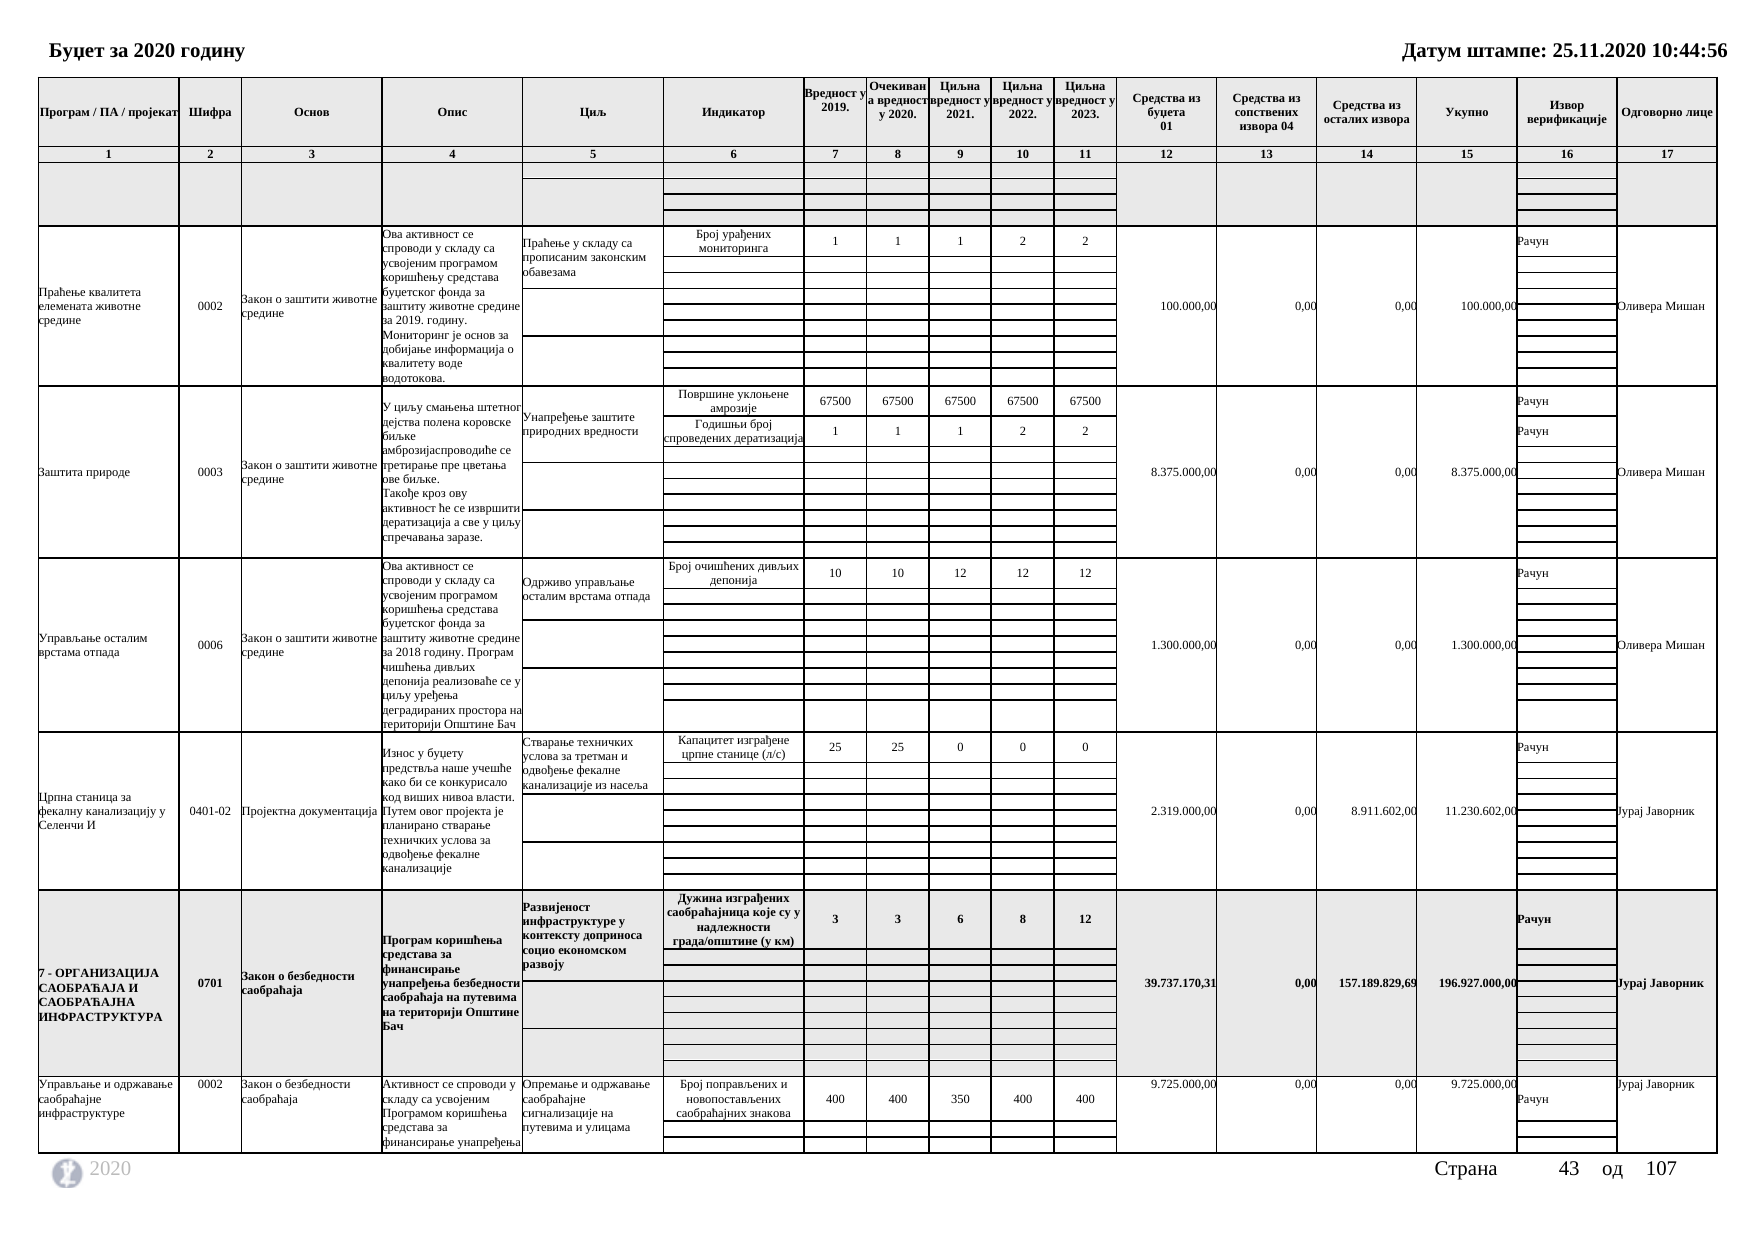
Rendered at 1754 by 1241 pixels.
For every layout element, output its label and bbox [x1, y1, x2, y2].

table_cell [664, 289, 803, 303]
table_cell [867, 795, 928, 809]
picture [48, 1155, 87, 1188]
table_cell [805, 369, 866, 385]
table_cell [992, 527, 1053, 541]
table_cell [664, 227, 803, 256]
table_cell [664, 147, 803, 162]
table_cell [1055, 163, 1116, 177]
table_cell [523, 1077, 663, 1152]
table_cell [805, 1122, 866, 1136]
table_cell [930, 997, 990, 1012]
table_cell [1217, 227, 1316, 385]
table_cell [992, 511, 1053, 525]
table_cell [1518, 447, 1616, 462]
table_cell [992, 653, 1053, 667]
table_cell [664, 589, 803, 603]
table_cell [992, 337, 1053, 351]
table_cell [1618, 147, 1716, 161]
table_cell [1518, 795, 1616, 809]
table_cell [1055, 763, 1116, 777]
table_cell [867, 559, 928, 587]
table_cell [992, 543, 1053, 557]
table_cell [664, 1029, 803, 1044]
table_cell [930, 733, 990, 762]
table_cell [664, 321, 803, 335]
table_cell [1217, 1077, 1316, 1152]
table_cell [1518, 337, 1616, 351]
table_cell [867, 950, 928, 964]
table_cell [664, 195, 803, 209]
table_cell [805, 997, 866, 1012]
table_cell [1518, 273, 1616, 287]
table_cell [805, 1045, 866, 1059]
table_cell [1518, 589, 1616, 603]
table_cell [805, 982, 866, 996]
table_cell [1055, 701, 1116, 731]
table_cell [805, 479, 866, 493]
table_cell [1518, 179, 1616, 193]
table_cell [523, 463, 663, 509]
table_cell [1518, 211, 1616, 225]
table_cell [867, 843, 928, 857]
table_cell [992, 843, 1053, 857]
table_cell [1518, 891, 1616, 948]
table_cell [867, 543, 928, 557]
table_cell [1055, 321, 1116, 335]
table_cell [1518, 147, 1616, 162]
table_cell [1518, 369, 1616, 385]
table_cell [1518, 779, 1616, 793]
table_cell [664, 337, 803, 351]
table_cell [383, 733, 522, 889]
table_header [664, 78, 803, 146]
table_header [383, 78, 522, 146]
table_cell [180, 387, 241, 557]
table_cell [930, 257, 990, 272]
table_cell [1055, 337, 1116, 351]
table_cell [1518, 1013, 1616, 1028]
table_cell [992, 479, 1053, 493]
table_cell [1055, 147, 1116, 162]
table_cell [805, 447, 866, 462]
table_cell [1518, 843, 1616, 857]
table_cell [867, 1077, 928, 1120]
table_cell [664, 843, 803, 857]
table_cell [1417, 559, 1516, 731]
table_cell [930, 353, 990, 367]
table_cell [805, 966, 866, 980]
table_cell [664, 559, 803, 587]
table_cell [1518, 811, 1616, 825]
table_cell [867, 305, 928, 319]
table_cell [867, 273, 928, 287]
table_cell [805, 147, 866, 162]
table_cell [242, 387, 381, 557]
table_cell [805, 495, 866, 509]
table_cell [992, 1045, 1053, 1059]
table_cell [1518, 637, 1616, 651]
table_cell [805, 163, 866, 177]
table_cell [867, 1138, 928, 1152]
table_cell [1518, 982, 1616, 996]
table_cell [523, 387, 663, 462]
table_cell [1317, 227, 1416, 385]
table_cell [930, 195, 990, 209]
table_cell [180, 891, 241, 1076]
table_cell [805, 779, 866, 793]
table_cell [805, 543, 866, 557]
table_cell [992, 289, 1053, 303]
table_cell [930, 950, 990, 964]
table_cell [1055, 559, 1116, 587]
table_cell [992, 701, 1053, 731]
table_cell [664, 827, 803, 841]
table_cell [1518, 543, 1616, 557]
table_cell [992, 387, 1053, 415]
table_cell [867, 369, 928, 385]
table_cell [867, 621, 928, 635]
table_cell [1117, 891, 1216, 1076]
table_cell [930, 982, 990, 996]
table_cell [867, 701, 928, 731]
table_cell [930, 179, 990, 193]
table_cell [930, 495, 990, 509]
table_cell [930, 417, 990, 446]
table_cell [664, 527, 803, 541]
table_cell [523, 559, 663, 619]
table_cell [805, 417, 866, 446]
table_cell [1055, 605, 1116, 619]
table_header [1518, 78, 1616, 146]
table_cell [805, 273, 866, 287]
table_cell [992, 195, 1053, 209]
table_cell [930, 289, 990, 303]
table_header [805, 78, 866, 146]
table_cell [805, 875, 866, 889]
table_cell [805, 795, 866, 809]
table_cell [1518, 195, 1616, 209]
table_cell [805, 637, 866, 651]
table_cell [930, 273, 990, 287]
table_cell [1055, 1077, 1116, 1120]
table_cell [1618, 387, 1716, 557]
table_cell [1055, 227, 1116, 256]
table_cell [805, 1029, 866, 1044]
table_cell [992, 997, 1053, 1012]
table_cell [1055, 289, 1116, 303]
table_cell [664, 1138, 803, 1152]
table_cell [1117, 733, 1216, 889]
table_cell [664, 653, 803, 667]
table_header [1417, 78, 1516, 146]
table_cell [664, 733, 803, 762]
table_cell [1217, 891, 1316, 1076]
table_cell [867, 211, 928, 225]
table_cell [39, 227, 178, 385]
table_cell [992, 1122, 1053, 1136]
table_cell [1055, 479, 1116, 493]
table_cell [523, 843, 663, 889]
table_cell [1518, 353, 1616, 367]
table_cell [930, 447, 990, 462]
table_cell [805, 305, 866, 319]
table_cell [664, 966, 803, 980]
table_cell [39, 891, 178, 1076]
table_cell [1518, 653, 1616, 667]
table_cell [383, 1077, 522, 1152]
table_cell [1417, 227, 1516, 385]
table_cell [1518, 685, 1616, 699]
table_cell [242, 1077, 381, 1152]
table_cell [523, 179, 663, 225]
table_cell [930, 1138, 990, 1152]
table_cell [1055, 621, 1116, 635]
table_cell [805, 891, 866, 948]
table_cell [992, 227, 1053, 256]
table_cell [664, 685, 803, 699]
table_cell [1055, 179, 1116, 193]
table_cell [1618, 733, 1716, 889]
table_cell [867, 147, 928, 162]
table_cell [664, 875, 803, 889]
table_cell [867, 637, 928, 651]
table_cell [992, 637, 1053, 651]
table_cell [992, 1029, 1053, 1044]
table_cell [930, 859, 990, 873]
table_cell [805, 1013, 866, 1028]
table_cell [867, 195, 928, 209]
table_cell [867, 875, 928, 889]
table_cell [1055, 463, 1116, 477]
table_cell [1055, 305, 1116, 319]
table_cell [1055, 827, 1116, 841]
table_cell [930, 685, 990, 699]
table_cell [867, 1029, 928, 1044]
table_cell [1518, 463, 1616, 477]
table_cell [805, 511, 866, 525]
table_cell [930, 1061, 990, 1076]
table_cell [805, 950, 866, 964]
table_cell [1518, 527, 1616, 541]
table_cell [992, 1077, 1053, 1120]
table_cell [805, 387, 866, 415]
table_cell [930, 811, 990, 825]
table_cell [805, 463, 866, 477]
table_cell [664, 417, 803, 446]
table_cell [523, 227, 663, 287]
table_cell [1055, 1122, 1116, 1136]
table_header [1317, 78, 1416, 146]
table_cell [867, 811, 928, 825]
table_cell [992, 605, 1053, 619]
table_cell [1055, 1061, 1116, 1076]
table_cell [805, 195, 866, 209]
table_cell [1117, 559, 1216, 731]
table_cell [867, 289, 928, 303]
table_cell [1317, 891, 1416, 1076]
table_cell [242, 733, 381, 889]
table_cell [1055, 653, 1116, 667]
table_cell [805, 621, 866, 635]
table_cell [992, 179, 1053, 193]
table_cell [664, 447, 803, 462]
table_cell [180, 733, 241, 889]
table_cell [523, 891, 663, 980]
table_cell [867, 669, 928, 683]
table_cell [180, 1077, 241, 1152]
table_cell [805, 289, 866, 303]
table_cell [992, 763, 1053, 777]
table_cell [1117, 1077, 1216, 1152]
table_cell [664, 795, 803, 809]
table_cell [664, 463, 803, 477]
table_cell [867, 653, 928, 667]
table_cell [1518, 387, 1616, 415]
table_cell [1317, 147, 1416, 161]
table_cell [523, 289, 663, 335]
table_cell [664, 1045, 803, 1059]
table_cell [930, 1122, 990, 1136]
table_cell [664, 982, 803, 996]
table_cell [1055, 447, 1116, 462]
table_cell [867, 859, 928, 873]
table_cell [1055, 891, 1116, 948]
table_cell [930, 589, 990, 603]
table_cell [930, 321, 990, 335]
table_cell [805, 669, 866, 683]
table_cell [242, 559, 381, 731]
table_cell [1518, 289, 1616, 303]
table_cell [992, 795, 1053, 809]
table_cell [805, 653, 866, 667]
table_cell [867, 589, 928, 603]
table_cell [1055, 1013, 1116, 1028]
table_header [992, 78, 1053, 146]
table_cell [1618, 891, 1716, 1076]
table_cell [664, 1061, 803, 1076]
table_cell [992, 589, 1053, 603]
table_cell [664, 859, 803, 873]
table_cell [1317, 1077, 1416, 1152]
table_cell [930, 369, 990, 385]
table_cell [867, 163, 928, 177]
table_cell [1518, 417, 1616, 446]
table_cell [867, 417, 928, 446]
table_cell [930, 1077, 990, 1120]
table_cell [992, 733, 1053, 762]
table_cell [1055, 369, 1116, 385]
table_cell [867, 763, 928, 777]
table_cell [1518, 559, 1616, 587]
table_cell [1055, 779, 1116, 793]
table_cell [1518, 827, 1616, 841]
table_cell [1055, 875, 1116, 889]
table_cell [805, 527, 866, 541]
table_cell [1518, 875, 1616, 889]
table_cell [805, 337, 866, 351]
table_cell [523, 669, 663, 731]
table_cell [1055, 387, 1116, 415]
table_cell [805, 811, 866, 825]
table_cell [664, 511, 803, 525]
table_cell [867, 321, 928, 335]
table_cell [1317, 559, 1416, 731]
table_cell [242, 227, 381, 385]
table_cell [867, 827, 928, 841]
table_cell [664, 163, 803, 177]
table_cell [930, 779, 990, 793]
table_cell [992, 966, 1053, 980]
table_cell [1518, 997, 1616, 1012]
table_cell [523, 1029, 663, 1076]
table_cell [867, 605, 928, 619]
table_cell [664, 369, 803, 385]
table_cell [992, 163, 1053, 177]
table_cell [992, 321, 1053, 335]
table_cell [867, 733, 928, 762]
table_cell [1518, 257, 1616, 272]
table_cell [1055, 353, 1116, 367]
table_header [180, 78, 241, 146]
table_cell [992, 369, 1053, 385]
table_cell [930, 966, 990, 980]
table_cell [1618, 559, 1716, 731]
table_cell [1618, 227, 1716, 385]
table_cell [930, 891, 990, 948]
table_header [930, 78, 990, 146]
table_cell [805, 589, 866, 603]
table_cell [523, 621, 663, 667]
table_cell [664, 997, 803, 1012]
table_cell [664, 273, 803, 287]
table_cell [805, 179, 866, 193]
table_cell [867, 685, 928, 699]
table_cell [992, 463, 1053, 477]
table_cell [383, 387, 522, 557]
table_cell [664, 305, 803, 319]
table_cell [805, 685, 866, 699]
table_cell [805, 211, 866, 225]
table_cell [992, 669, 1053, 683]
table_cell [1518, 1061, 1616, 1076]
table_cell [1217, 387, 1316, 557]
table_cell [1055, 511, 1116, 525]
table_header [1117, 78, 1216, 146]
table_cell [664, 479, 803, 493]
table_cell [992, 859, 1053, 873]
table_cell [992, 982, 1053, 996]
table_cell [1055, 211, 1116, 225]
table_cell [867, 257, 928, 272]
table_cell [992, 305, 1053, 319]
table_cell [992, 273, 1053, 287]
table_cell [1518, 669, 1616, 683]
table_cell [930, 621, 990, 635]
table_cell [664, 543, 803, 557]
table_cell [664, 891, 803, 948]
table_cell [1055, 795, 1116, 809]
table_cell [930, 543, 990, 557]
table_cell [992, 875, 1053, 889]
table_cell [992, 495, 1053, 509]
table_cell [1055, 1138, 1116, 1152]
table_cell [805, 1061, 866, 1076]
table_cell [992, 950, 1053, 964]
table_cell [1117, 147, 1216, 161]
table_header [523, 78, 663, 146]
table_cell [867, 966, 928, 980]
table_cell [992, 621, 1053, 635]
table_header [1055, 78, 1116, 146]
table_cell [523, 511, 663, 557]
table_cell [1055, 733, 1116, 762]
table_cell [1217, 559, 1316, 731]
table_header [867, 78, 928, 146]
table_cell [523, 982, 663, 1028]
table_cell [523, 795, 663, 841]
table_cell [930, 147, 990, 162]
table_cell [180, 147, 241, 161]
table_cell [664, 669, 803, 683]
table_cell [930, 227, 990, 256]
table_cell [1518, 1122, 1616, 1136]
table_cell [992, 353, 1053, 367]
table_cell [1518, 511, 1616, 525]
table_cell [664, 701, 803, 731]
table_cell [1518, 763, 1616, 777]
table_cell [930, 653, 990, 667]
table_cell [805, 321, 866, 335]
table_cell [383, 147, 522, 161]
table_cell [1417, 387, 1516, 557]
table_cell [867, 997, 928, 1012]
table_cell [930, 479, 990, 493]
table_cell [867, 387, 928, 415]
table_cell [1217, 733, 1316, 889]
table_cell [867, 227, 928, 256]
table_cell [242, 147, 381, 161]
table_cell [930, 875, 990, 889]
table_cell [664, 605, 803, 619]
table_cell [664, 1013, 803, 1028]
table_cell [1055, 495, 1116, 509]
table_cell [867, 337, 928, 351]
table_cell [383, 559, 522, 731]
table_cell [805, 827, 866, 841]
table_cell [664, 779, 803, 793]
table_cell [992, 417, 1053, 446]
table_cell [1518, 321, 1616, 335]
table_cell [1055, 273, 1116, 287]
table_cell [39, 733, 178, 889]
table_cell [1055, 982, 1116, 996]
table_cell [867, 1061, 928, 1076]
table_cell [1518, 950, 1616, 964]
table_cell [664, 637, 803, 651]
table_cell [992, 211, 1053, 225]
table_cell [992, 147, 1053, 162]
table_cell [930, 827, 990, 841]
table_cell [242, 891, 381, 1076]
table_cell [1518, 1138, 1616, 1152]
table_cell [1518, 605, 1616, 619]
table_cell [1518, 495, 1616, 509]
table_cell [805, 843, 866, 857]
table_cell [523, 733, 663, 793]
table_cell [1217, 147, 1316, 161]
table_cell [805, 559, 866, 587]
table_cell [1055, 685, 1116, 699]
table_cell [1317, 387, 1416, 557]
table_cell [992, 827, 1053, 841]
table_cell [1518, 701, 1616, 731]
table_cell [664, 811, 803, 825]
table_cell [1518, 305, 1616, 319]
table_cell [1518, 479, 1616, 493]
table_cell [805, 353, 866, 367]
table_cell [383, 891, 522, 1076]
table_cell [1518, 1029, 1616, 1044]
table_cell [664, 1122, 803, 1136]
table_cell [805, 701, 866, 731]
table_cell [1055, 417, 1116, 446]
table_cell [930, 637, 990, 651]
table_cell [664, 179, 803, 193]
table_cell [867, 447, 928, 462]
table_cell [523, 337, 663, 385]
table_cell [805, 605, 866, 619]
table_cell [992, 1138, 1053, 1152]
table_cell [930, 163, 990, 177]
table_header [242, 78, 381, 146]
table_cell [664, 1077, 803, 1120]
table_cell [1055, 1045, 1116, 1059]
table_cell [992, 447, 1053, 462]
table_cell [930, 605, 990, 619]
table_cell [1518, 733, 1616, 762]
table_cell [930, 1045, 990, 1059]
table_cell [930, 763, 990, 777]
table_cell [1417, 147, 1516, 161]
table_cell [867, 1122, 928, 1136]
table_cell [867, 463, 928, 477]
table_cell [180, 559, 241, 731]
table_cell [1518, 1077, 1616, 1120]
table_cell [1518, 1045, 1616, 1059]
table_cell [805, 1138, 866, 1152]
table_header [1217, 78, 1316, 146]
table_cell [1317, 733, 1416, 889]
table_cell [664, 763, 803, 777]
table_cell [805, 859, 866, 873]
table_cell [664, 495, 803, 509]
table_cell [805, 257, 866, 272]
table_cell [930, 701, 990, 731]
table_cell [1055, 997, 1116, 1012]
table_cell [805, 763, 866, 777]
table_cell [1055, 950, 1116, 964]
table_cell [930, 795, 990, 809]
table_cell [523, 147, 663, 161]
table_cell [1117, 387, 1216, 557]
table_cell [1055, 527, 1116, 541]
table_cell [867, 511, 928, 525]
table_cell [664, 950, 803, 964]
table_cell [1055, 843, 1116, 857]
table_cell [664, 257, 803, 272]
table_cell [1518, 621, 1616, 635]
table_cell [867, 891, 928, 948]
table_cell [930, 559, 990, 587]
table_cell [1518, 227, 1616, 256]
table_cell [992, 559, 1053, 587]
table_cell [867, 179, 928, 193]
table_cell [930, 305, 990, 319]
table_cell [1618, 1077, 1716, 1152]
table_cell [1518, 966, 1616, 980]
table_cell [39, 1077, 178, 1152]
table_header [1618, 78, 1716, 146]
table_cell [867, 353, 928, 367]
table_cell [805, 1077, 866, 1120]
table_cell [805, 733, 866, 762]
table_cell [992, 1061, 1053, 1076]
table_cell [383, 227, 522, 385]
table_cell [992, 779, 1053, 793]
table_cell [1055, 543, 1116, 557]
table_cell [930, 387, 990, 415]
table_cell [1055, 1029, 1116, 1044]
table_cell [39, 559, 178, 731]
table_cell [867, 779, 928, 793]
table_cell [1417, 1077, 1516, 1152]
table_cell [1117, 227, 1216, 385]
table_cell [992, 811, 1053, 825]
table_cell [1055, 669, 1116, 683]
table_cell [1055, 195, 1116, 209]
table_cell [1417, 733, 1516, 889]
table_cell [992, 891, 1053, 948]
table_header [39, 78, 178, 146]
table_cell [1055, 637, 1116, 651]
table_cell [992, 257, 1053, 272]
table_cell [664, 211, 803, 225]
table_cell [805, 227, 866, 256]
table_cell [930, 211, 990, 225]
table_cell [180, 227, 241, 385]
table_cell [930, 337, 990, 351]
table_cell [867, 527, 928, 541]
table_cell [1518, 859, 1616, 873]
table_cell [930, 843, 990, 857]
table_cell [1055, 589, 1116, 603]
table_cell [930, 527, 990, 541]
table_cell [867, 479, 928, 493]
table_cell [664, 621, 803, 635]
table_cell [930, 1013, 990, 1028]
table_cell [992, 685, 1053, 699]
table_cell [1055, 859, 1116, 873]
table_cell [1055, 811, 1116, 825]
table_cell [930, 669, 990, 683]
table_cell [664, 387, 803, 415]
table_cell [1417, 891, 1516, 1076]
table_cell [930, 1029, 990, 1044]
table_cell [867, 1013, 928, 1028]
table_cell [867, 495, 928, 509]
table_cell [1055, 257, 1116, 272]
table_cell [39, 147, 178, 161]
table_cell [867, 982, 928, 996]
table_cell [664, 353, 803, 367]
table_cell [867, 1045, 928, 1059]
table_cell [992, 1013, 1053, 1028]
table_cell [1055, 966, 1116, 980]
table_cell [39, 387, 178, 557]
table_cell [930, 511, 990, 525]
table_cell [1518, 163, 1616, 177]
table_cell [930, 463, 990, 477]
